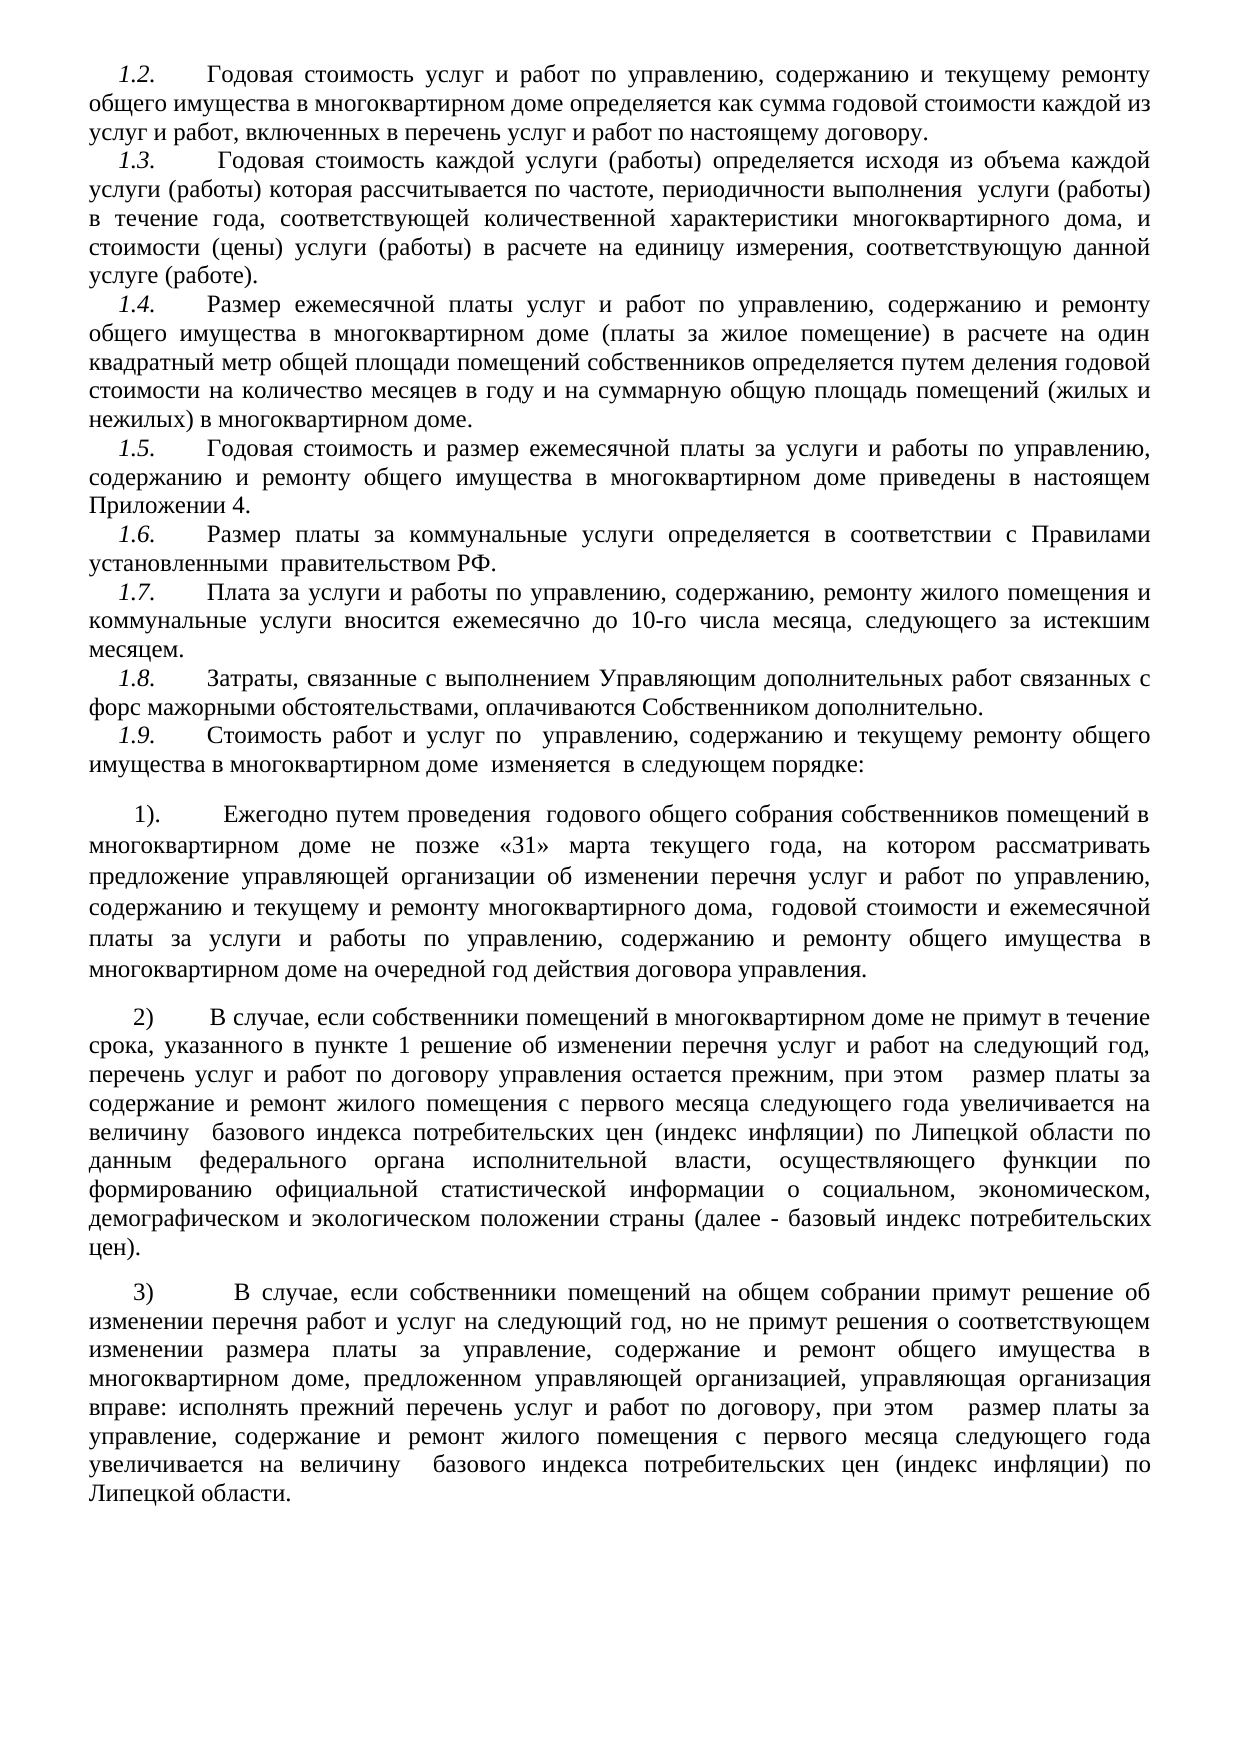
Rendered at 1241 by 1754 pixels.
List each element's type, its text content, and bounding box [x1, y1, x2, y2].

list Размер ежемесячной платы услуг и работ по управлению, содержанию и ремонту общего имущества в многоквартирном доме (платы за жилое помещение) в расчете на один квадратный метр общей площади помещений собственников определяется путем деления годовой стоимости на количество месяцев в году и на суммарную общую площадь помещений (жилых и нежилых) в многоквартирном доме. [88, 289, 1152, 433]
list Годовая стоимость каждой услуги (работы) определяется исходя из объема каждой услуги (работы) которая рассчитывается по частоте, периодичности выполнения услуги (работы) в течение года, соответствующей количественной характеристики многоквартирного дома, и стоимости (цены) услуги (работы) в расчете на единицу измерения, соответствующую данной услуге (работе). [88, 145, 1152, 289]
list Затраты, связанные с выполнением Управляющим дополнительных работ связанных с форс мажорными обстоятельствами, оплачиваются Собственником дополнительно. [88, 663, 1152, 720]
list Размер платы за коммунальные услуги определяется в соответствии с Правилами установленными правительством РФ. [88, 519, 1152, 577]
list Годовая стоимость и размер ежемесячной платы за услуги и работы по управлению, содержанию и ремонту общего имущества в многоквартирном доме приведены в настоящем Приложении 4. [88, 433, 1152, 519]
list Годовая стоимость услуг и работ по управлению, содержанию и текущему ремонту общего имущества в многоквартирном доме определяется как сумма годовой стоимости каждой из услуг и работ, включенных в перечень услуг и работ по настоящему договору. [88, 59, 1152, 145]
text 1). Ежегодно путем проведения годового общего собрания собственников помещений в многоквартирном доме не позже «31» марта текущего года, на котором рассматривать предложение управляющей организации об изменении перечня услуг и работ по управлению, содержанию и текущему и ремонту многоквартирного дома, годовой стоимости и ежемесячной платы за услуги и работы по управлению, содержанию и ремонту общего имущества в многоквартирном доме на очередной год действия договора управления. [88, 799, 1152, 983]
text 2) В случае, если собственники помещений в многоквартирном доме не примут в течение срока, указанного в пункте 1 решение об изменении перечня услуг и работ на следующий год, перечень услуг и работ по договору управления остается прежним, при этом размер платы за содержание и ремонт жилого помещения с первого месяца следующего года увеличивается на величину базового индекса потребительских цен (индекс инфляции) по Липецкой области по данным федерального органа исполнительной власти, осуществляющего функции по формированию официальной статистической информации о социальном, экономическом, демографическом и экологическом положении страны (далее - базовый индекс потребительских цен). [88, 1002, 1152, 1260]
list Плата за услуги и работы по управлению, содержанию, ремонту жилого помещения и коммунальные услуги вносится ежемесячно до 10-го числа месяца, следующего за истекшим месяцем. [88, 577, 1152, 663]
list Стоимость работ и услуг по управлению, содержанию и текущему ремонту общего имущества в многоквартирном доме изменяется в следующем порядке: [88, 720, 1152, 778]
text 3) В случае, если собственники помещений на общем собрании примут решение об изменении перечня работ и услуг на следующий год, но не примут решения о соответствующем изменении размера платы за управление, содержание и ремонт общего имущества в многоквартирном доме, предложенном управляющей организацией, управляющая организация вправе: исполнять прежний перечень услуг и работ по договору, при этом размер платы за управление, содержание и ремонт жилого помещения с первого месяца следующего года увеличивается на величину базового индекса потребительских цен (индекс инфляции) по Липецкой области. [88, 1277, 1152, 1507]
